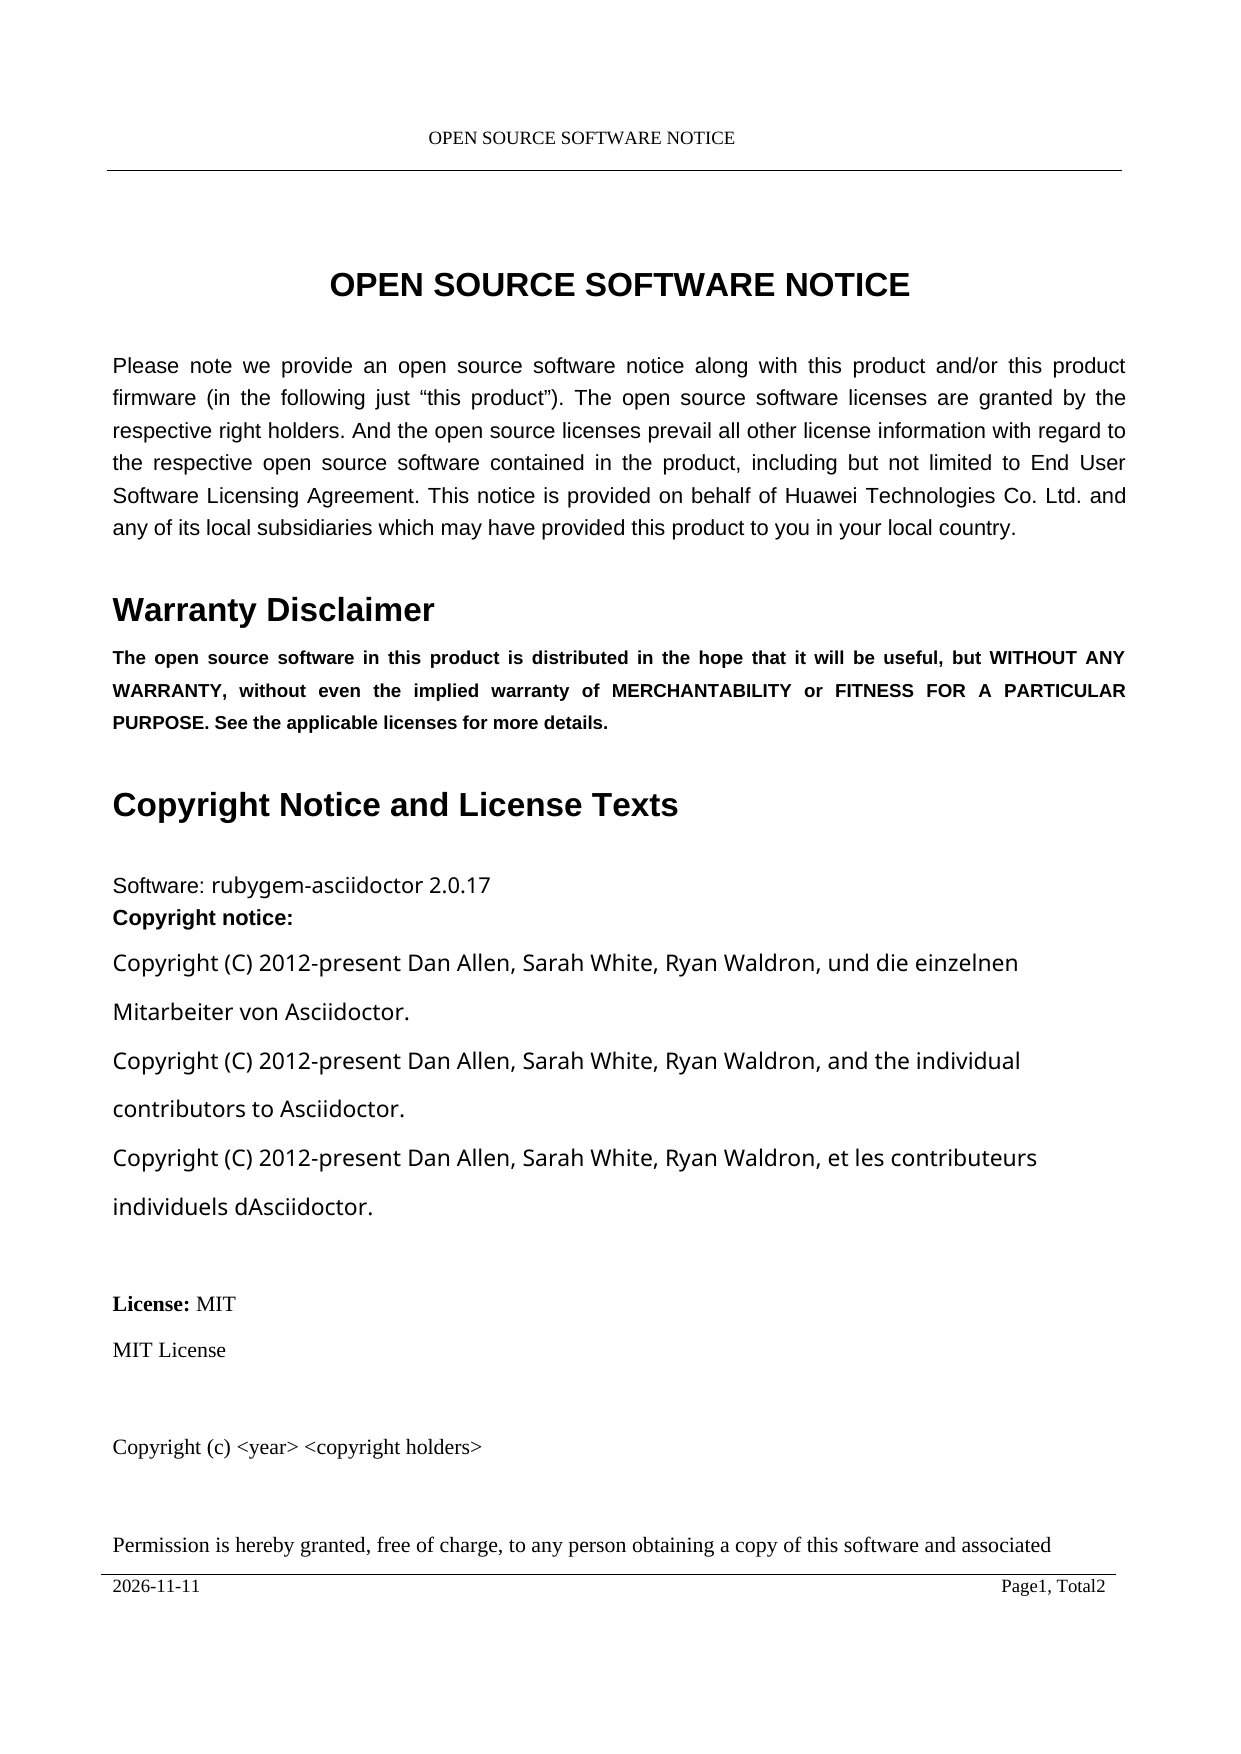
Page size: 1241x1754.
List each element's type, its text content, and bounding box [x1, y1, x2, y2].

text Please note we provide an open source software notice along with this product and/or this product firmware (in the following just “this product”). The open source software licenses are granted by the respective right holders. And the open source licenses prevail all other license information with regard to the respective open source software contained in the product, including but not limited to End User Software Licensing Agreement. This notice is provided on behalf of Huawei Technologies Co. Ltd. and any of its local subsidiaries which may have provided this product to you in your local country. [112, 349, 1128, 544]
text Copyright Notice and License Texts [112, 771, 1128, 836]
text License: MIT [112, 1288, 1128, 1320]
text Warranty Disclaimer [112, 576, 1128, 641]
text Software: rubygem-asciidoctor 2.0.17 [112, 869, 1128, 901]
text Copyright (C) 2012-present Dan Allen, Sarah White, Ryan Waldron, und die einzelnen Mitarbeiter von Asciidoctor. Copyright (C) 2012-present Dan Allen, Sarah White, Ryan Waldron, and the individual contributors to Asciidoctor. Copyright (C) 2012-present Dan Allen, Sarah White, Ryan Waldron, et les contributeurs individuels dAsciidoctor. [112, 947, 1128, 1272]
text The open source software in this product is distributed in the hope that it will be useful, but WITHOUT ANY WARRANTY, without even the implied warranty of MERCHANTABILITY or FITNESS FOR A PARTICULAR PURPOSE. See the applicable licenses for more details. [112, 641, 1128, 739]
text Copyright notice: [112, 901, 1128, 934]
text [112, 1333, 1128, 1560]
text OPEN SOURCE SOFTWARE NOTICE [112, 251, 1128, 316]
